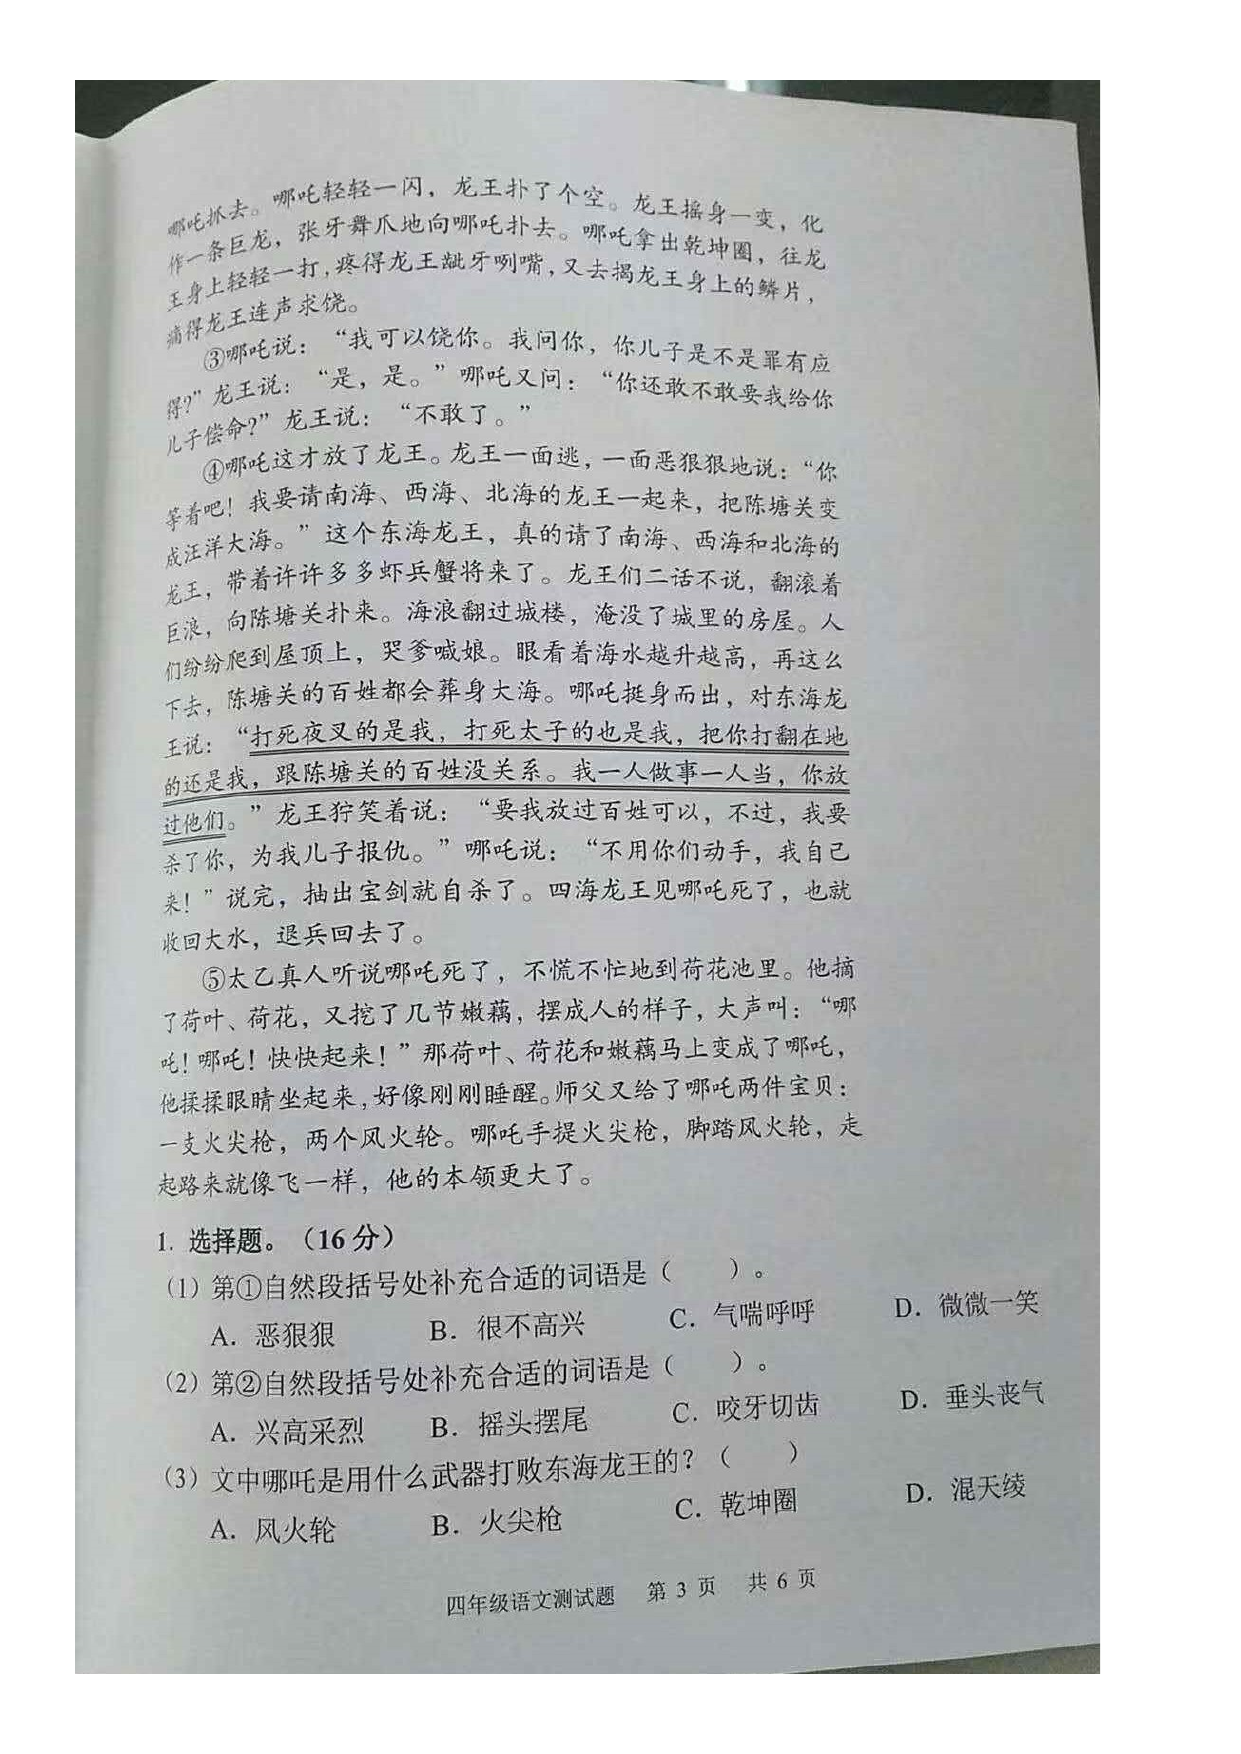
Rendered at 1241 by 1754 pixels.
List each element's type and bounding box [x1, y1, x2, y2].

picture [75, 80, 1100, 1674]
